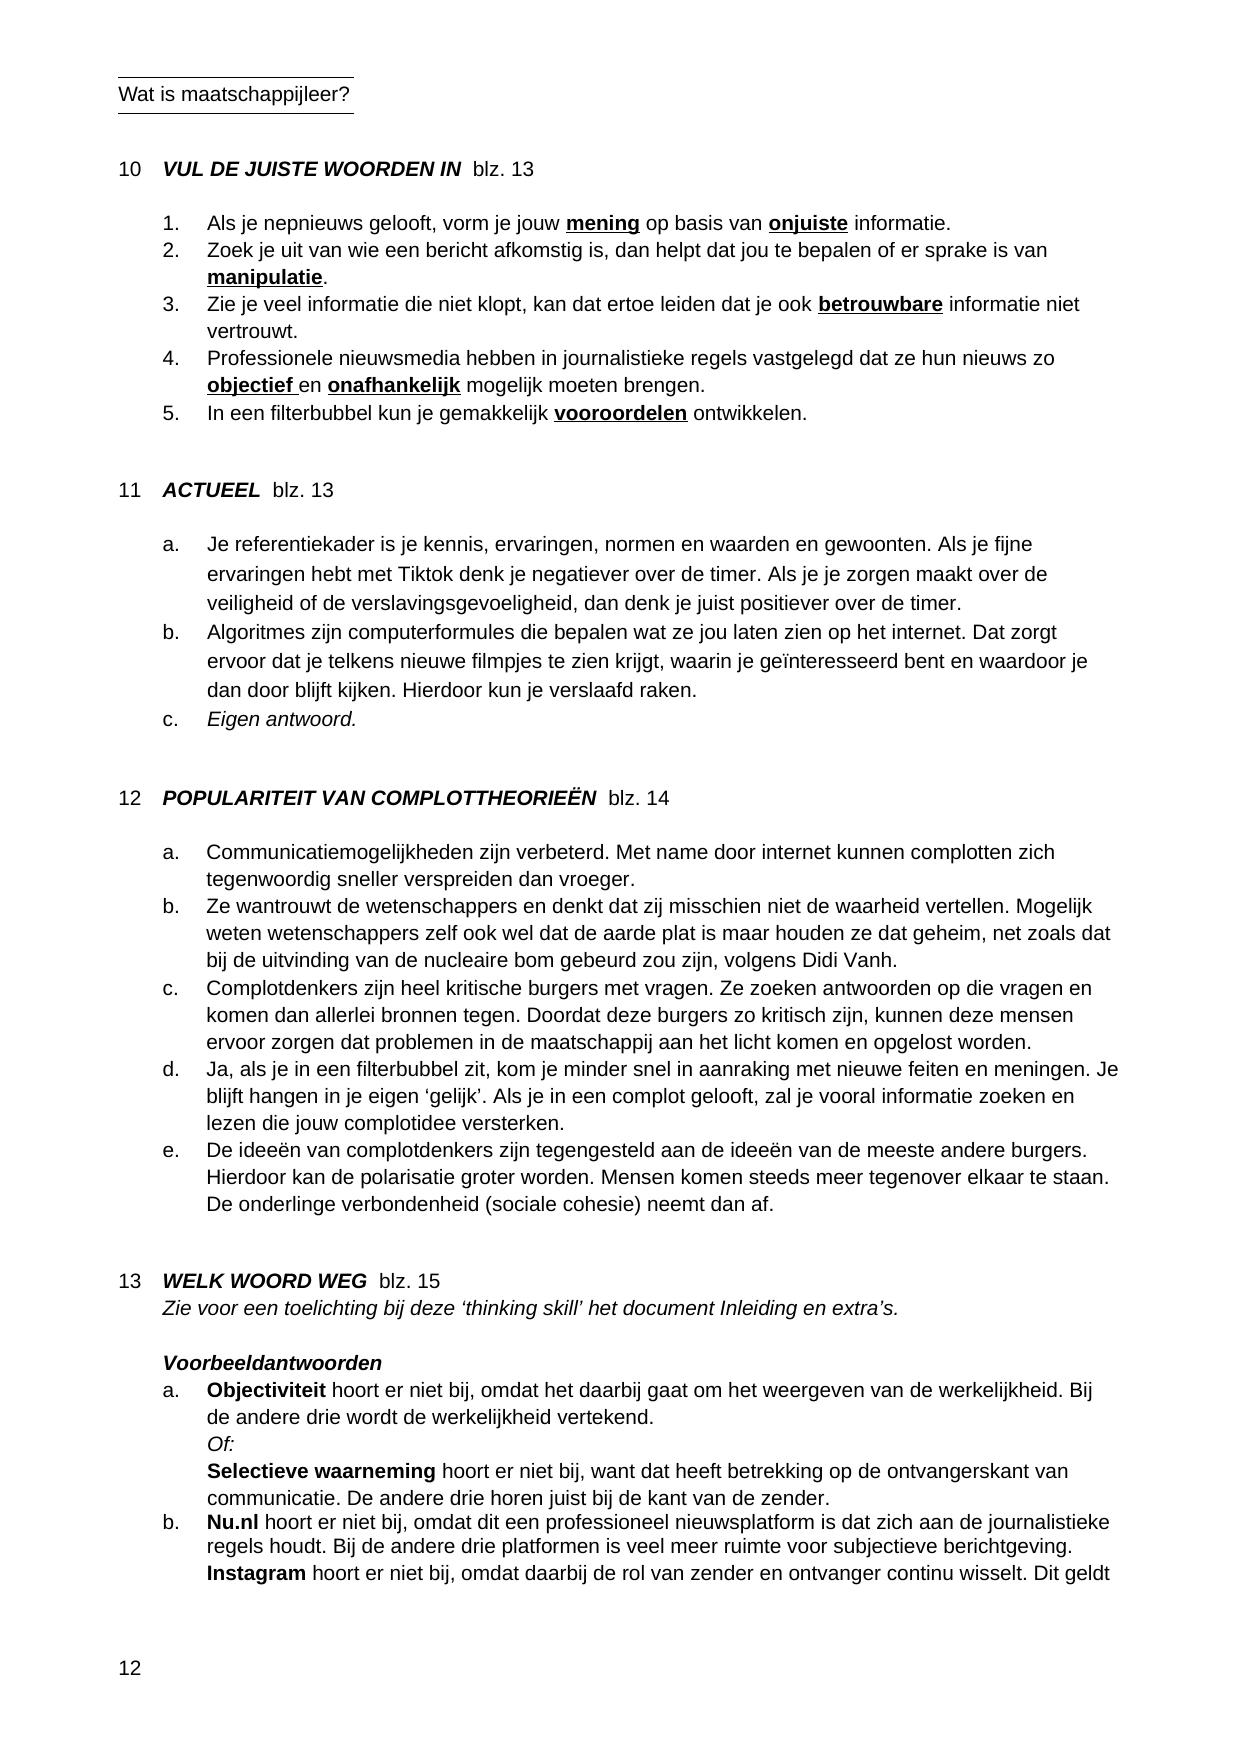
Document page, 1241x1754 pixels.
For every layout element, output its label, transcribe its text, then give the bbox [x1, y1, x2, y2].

text 12 POPULARITEIT VAN COMPLOTTHEORIEËN blz. 14 [118, 783, 1122, 810]
text 13 WELK WOORD WEG blz. 15 [118, 1266, 1122, 1293]
text 3. Zie je veel informatie die niet klopt, kan dat ertoe leiden dat je ook betrouwbare informatie niet vertrouwt. [162, 289, 1122, 343]
text c. Eigen antwoord. [162, 703, 1122, 733]
text Voorbeeldantwoorden [162, 1347, 1122, 1374]
text e. De ideeën van complotdenkers zijn tegengesteld aan de ideeën van de meeste andere burgers. Hierdoor kan de polarisatie groter worden. Mensen komen steeds meer tegenover elkaar te staan. De onderlinge verbondenheid (sociale cohesie) neemt dan af. [162, 1135, 1122, 1216]
text 10 VUL DE JUISTE WOORDEN IN blz. 13 [118, 153, 1122, 181]
text 5. In een filterbubbel kun je gemakkelijk vooroordelen ontwikkelen. [162, 397, 1122, 424]
text a. Objectiviteit hoort er niet bij, omdat het daarbij gaat om het weergeven van de werkelijkheid. Bij de andere drie wordt de werkelijkheid vertekend. [162, 1374, 1122, 1428]
text 1. Als je nepnieuws gelooft, vorm je jouw mening op basis van onjuiste informatie. [162, 208, 1122, 235]
text a. Communicatiemogelijkheden zijn verbeterd. Met name door internet kunnen complotten zich tegenwoordig sneller verspreiden dan vroeger. [162, 837, 1122, 891]
text b. Ze wantrouwt de wetenschappers en denkt dat zij misschien niet de waarheid vertellen. Mogelijk weten wetenschappers zelf ook wel dat de aarde plat is maar houden ze dat geheim, net zoals dat bij de uitvinding van de nucleaire bom gebeurd zou zijn, volgens Didi Vanh. [162, 891, 1122, 972]
text 2. Zoek je uit van wie een bericht afkomstig is, dan helpt dat jou te bepalen of er sprake is van manipulatie. [162, 235, 1122, 289]
text Selectieve waarneming hoort er niet bij, want dat heeft betrekking op de ontvangerskant van communicatie. De andere drie horen juist bij de kant van de zender. [207, 1456, 1122, 1510]
text d. Ja, als je in een filterbubbel zit, kom je minder snel in aanraking met nieuwe feiten en meningen. Je blijft hangen in je eigen ‘gelijk’. Als je in een complot gelooft, zal je vooral informatie zoeken en lezen die jouw complotidee versterken. [162, 1053, 1122, 1135]
text Of: [207, 1428, 1122, 1456]
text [207, 1558, 1122, 1585]
text 11 ACTUEEL blz. 13 [118, 474, 1122, 501]
text b. Nu.nl hoort er niet bij, omdat dit een professioneel nieuwsplatform is dat zich aan de journalistieke regels houdt. Bij de andere drie platformen is veel meer ruimte voor subjectieve berichtgeving. [162, 1510, 1122, 1558]
text 4. Professionele nieuwsmedia hebben in journalistieke regels vastgelegd dat ze hun nieuws zo objectief en onafhankelijk mogelijk moeten brengen. [162, 343, 1122, 397]
text a. Je referentiekader is je kennis, ervaringen, normen en waarden en gewoonten. Als je fijne ervaringen hebt met Tiktok denk je negatiever over de timer. Als je je zorgen maakt over de veiligheid of de verslavingsgevoeligheid, dan denk je juist positiever over de timer. [162, 528, 1122, 616]
text Zie voor een toelichting bij deze ‘thinking skill’ het document Inleiding en extra’s. [162, 1293, 1122, 1320]
text b. Algoritmes zijn computerformules die bepalen wat ze jou laten zien op het internet. Dat zorgt ervoor dat je telkens nieuwe filmpjes te zien krijgt, waarin je geïnteresseerd bent en waardoor je dan door blijft kijken. Hierdoor kun je verslaafd raken. [162, 616, 1122, 703]
text c. Complotdenkers zijn heel kritische burgers met vragen. Ze zoeken antwoorden op die vragen en komen dan allerlei bronnen tegen. Doordat deze burgers zo kritisch zijn, kunnen deze mensen ervoor zorgen dat problemen in de maatschappij aan het licht komen en opgelost worden. [162, 972, 1122, 1053]
